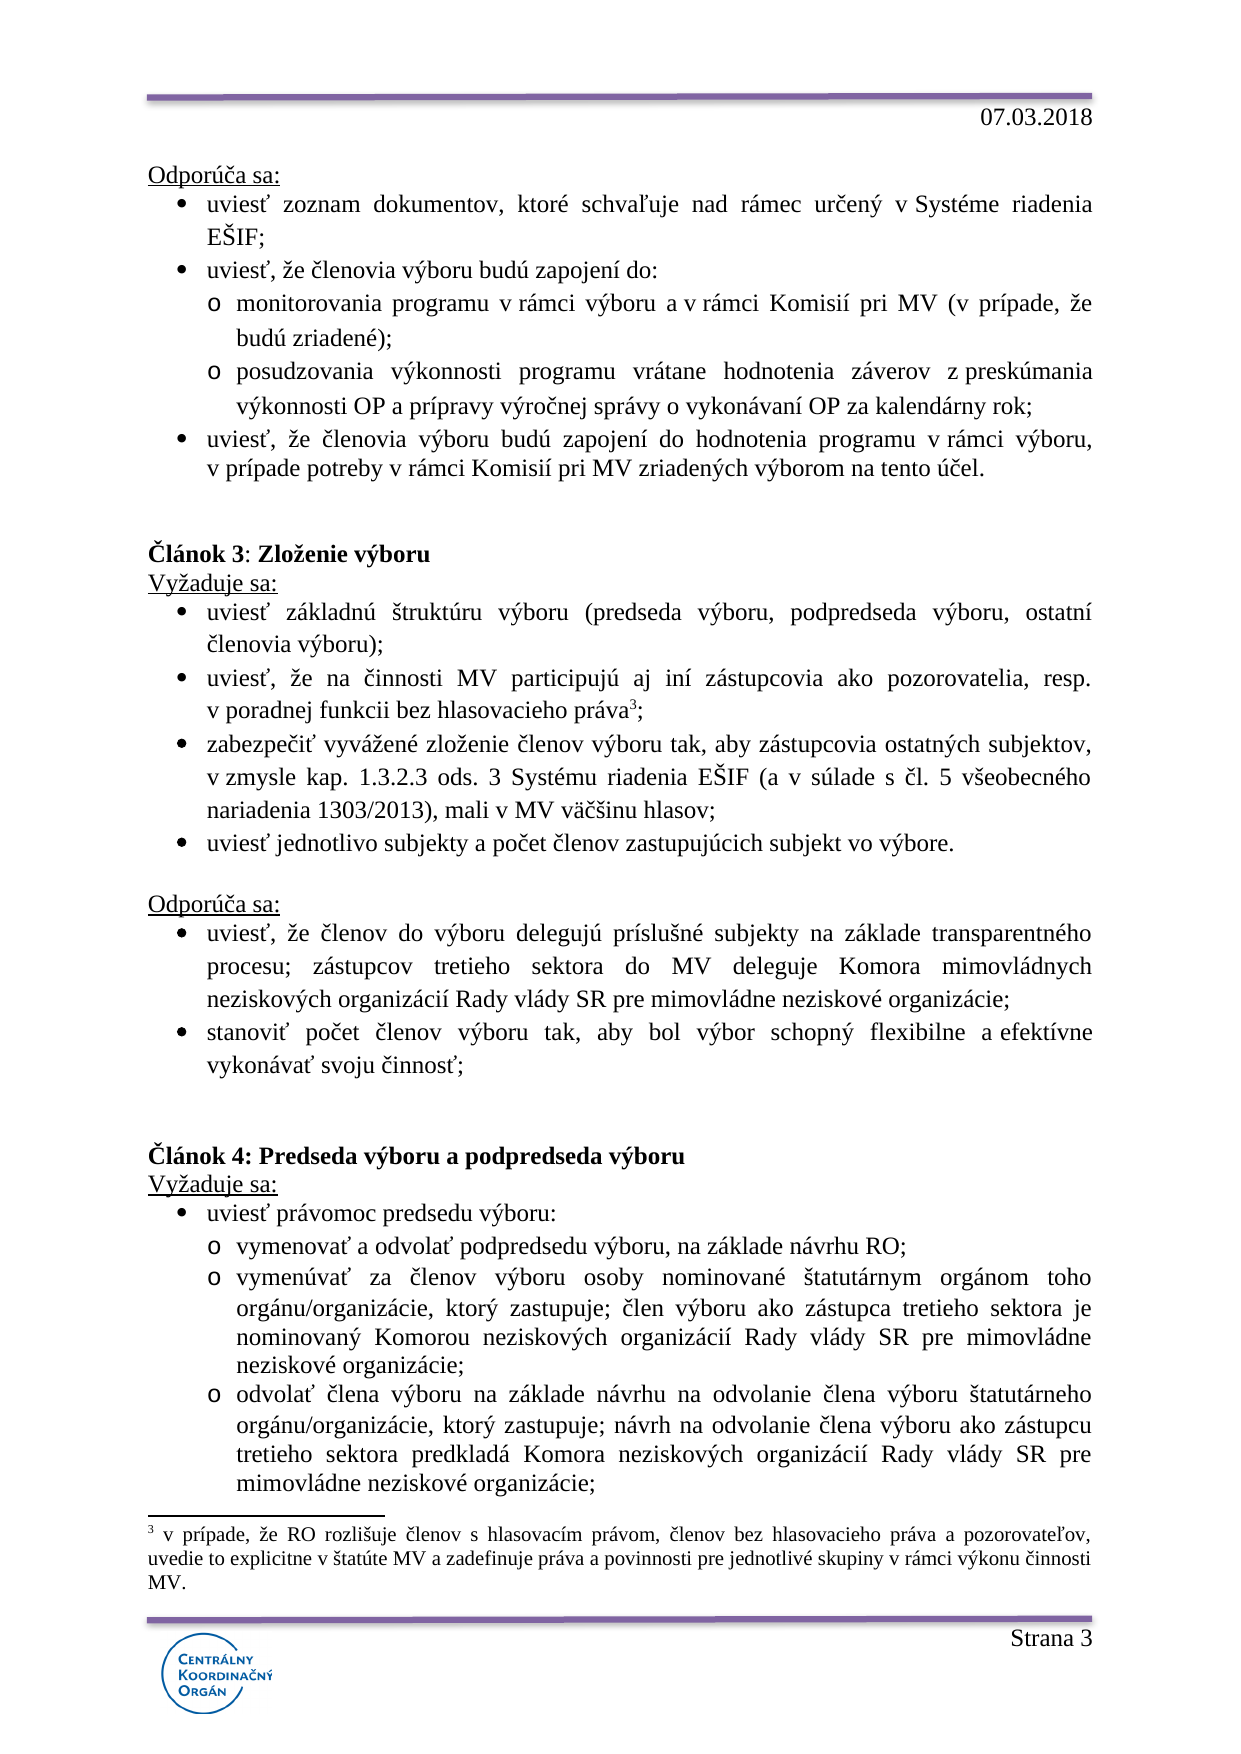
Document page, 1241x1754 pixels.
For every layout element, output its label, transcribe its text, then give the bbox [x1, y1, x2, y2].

list stanoviť počet členov výboru tak, aby bol výbor schopný flexibilne a efektívne vykonávať svoju činnosť; [177, 1017, 1093, 1079]
list uviesť, že na činnosti MV participujú aj iní zástupcovia ako pozorovatelia, resp. v poradnej funkcii bez hlasovacieho práva; [177, 663, 1093, 724]
text Vyžaduje sa: [148, 1169, 1093, 1198]
list uviesť, že členovia výboru budú zapojení do: [177, 255, 1093, 283]
list zabezpečiť vyvážené zloženie členov výboru tak, aby zástupcovia ostatných subjektov, v zmysle kap. 1.3.2.3 ods. 3 Systému riadenia EŠIF (a v súlade s čl. 5 všeobecného nariadenia 1303/2013), mali v MV väčšinu hlasov; [177, 729, 1093, 823]
list posudzovania výkonnosti programu vrátane hodnotenia záverov z preskúmania výkonnosti OP a prípravy výročnej správy o vykonávaní OP za kalendárny rok; [207, 356, 1093, 420]
picture [159, 1631, 272, 1713]
text Článok 3: Zloženie výboru [148, 539, 1093, 568]
list odvolať člena výboru na základe návrhu na odvolanie člena výboru štatutárneho orgánu/organizácie, ktorý zastupuje; návrh na odvolanie člena výboru ako zástupcu tretieho sektora predkladá Komora neziskových organizácií Rady vlády SR pre mimovládne neziskové organizácie; [207, 1379, 1093, 1496]
text Odporúča sa: [148, 160, 1093, 189]
list uviesť, že členov do výboru delegujú príslušné subjekty na základe transparentného procesu; zástupcov tretieho sektora do MV deleguje Komora mimovládnych neziskových organizácií Rady vlády SR pre mimovládne neziskové organizácie; [177, 918, 1093, 1013]
list monitorovania programu v rámci výboru a v rámci Komisií pri MV (v prípade, že budú zriadené); [207, 288, 1093, 352]
list uviesť právomoc predsedu výboru: [177, 1198, 1093, 1227]
text Odporúča sa: [148, 889, 1093, 918]
list vymenúvať za členov výboru osoby nominované štatutárnym orgánom toho orgánu/organizácie, ktorý zastupuje; člen výboru ako zástupca tretieho sektora je nominovaný Komorou neziskových organizácií Rady vlády SR pre mimovládne neziskové organizácie; [207, 1262, 1093, 1379]
text Vyžaduje sa: [148, 568, 1093, 597]
list uviesť základnú štruktúru výboru (predseda výboru, podpredseda výboru, ostatní členovia výboru); [177, 597, 1093, 658]
list uviesť zoznam dokumentov, ktoré schvaľuje nad rámec určený v Systéme riadenia EŠIF; [177, 189, 1093, 251]
list uviesť jednotlivo subjekty a počet členov zastupujúcich subjekt vo výbore. [177, 828, 1093, 856]
text Článok 4: Predseda výboru a podpredseda výboru [148, 1141, 1093, 1169]
list vymenovať a odvolať podpredsedu výboru, na základe návrhu RO; [207, 1231, 1093, 1262]
list uviesť, že členovia výboru budú zapojení do hodnotenia programu v rámci výboru, v prípade potreby v rámci Komisií pri MV zriadených výborom na tento účel. [177, 424, 1093, 482]
